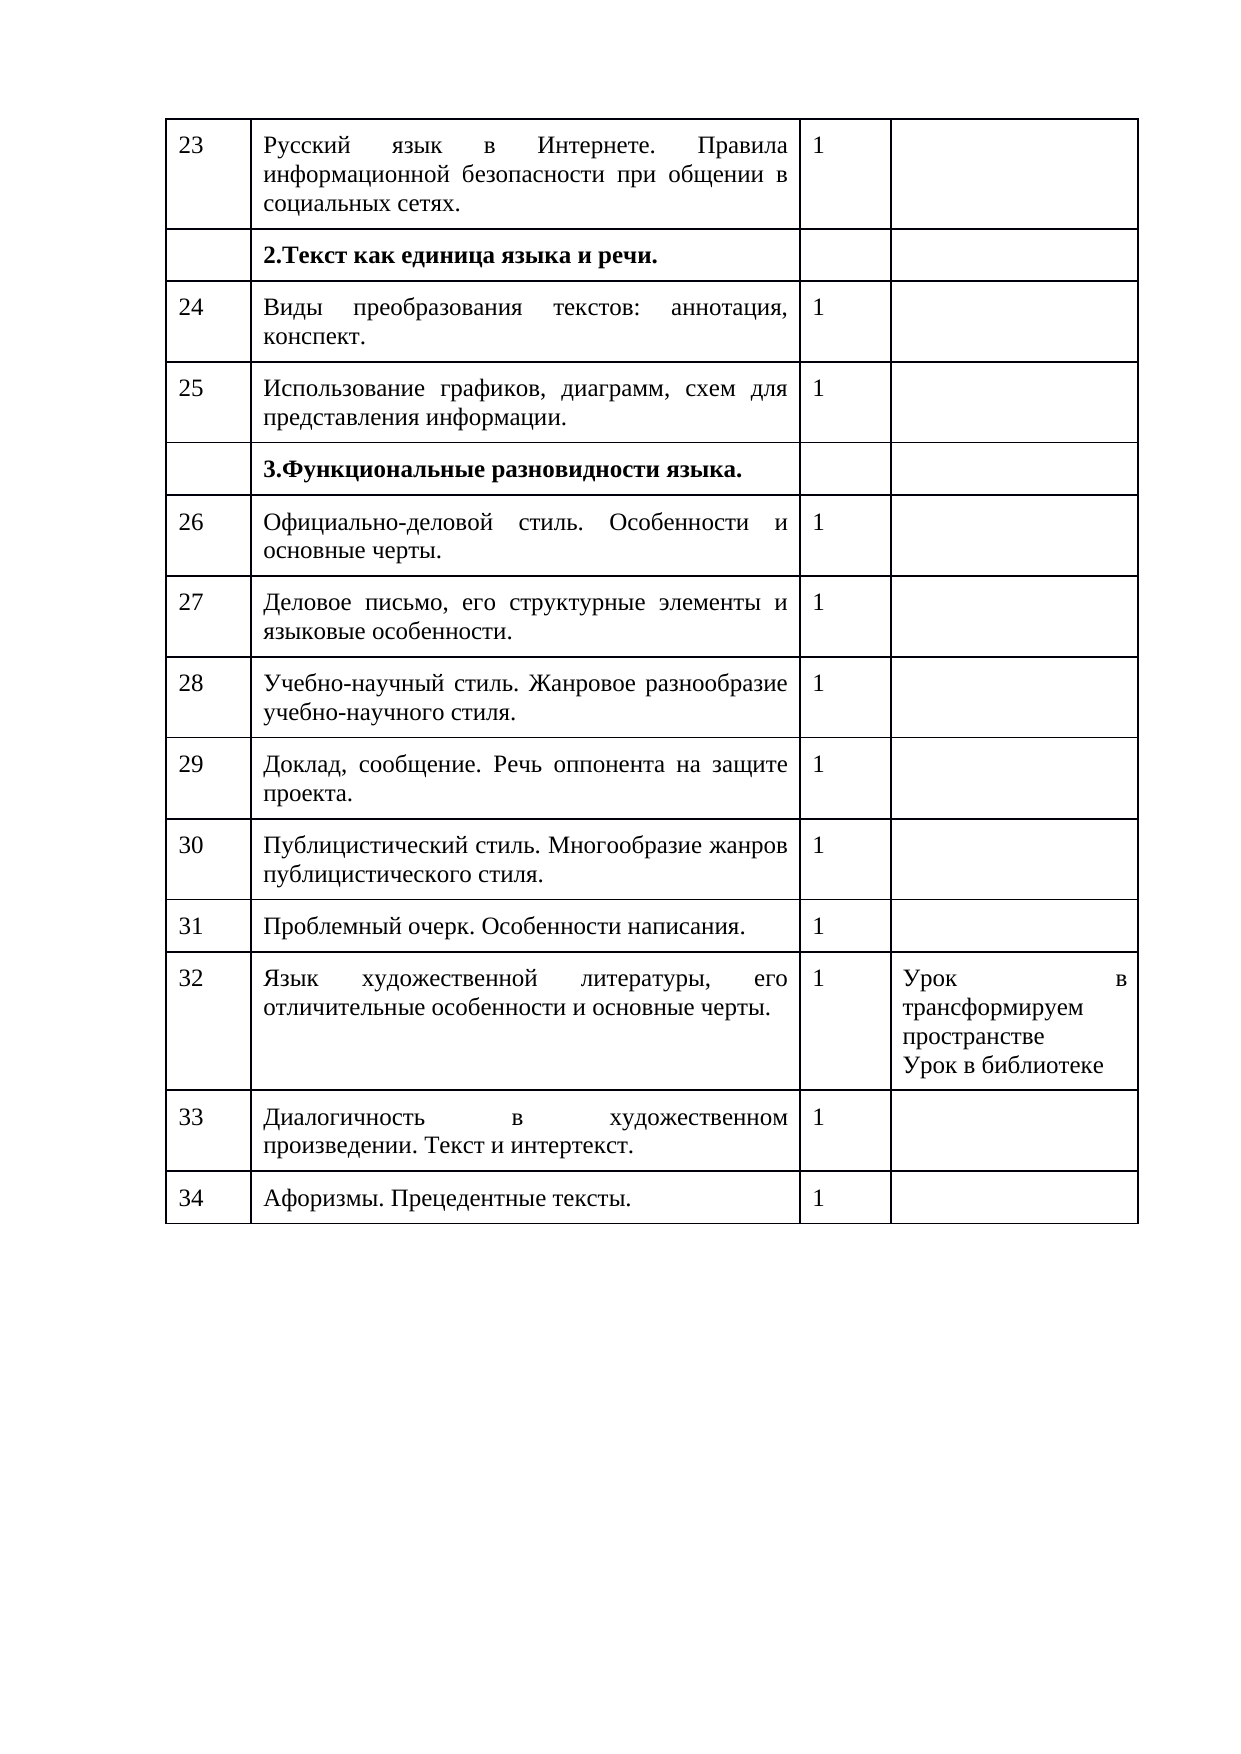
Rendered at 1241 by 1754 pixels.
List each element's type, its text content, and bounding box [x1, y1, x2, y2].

table_cell Виды преобразования текстов: аннотация, конспект. [252, 282, 799, 361]
table_cell 25 [167, 363, 250, 442]
table_cell 1 [801, 658, 890, 737]
table_cell [892, 820, 1137, 899]
table_cell 1 [801, 1172, 890, 1222]
table_cell 32 [167, 953, 250, 1089]
table_cell Официально-деловой стиль. Особенности и основные черты. [252, 496, 799, 575]
table_cell 1 [801, 282, 890, 361]
table_cell [892, 658, 1137, 737]
table_cell [892, 120, 1137, 228]
table_cell [167, 443, 250, 494]
table_cell [892, 443, 1137, 494]
table_cell Афоризмы. Прецедентные тексты. [252, 1172, 799, 1222]
table_cell 30 [167, 820, 250, 899]
table_cell [892, 738, 1137, 818]
table_cell 34 [167, 1172, 250, 1222]
table_cell [892, 363, 1137, 442]
table_cell [892, 1091, 1137, 1170]
table_cell 1 [801, 496, 890, 575]
table_cell 3.Функциональные разновидности языка. [252, 443, 799, 494]
table_cell Использование графиков, диаграмм, схем для представления информации. [252, 363, 799, 442]
table_cell 1 [801, 900, 890, 951]
table_cell Русский язык в Интернете. Правила информационной безопасности при общении в социальных сетях. [252, 120, 799, 228]
table_cell 29 [167, 738, 250, 818]
table_cell 1 [801, 363, 890, 442]
table_cell [892, 282, 1137, 361]
table_cell 1 [801, 738, 890, 818]
table_cell 27 [167, 577, 250, 656]
table_cell 1 [801, 820, 890, 899]
table_cell Язык художественной литературы, его отличительные особенности и основные черты. [252, 953, 799, 1089]
table_cell 26 [167, 496, 250, 575]
table_cell Проблемный очерк. Особенности написания. [252, 900, 799, 951]
table_cell Доклад, сообщение. Речь оппонента на защите проекта. [252, 738, 799, 818]
table_cell Урок в трансформируем пространстве Урок в библиотеке [892, 953, 1137, 1089]
table_cell [801, 230, 890, 280]
table_cell 28 [167, 658, 250, 737]
table_cell 1 [801, 1091, 890, 1170]
table_cell [892, 1172, 1137, 1222]
table_cell 1 [801, 953, 890, 1089]
table_cell Деловое письмо, его структурные элементы и языковые особенности. [252, 577, 799, 656]
table_cell 1 [801, 577, 890, 656]
table_cell 33 [167, 1091, 250, 1170]
table_cell Диалогичность в художественном произведении. Текст и интертекст. [252, 1091, 799, 1170]
table_cell 24 [167, 282, 250, 361]
table_cell [892, 900, 1137, 951]
table_cell Учебно-научный стиль. Жанровое разнообразие учебно-научного стиля. [252, 658, 799, 737]
table_cell [892, 496, 1137, 575]
table_cell [892, 577, 1137, 656]
table_cell [167, 230, 250, 280]
table_cell 1 [801, 120, 890, 228]
table_cell 31 [167, 900, 250, 951]
table_cell 2.Текст как единица языка и речи. [252, 230, 799, 280]
table_cell [892, 230, 1137, 280]
table_cell 23 [167, 120, 250, 228]
table_cell Публицистический стиль. Многообразие жанров публицистического стиля. [252, 820, 799, 899]
table_cell [801, 443, 890, 494]
